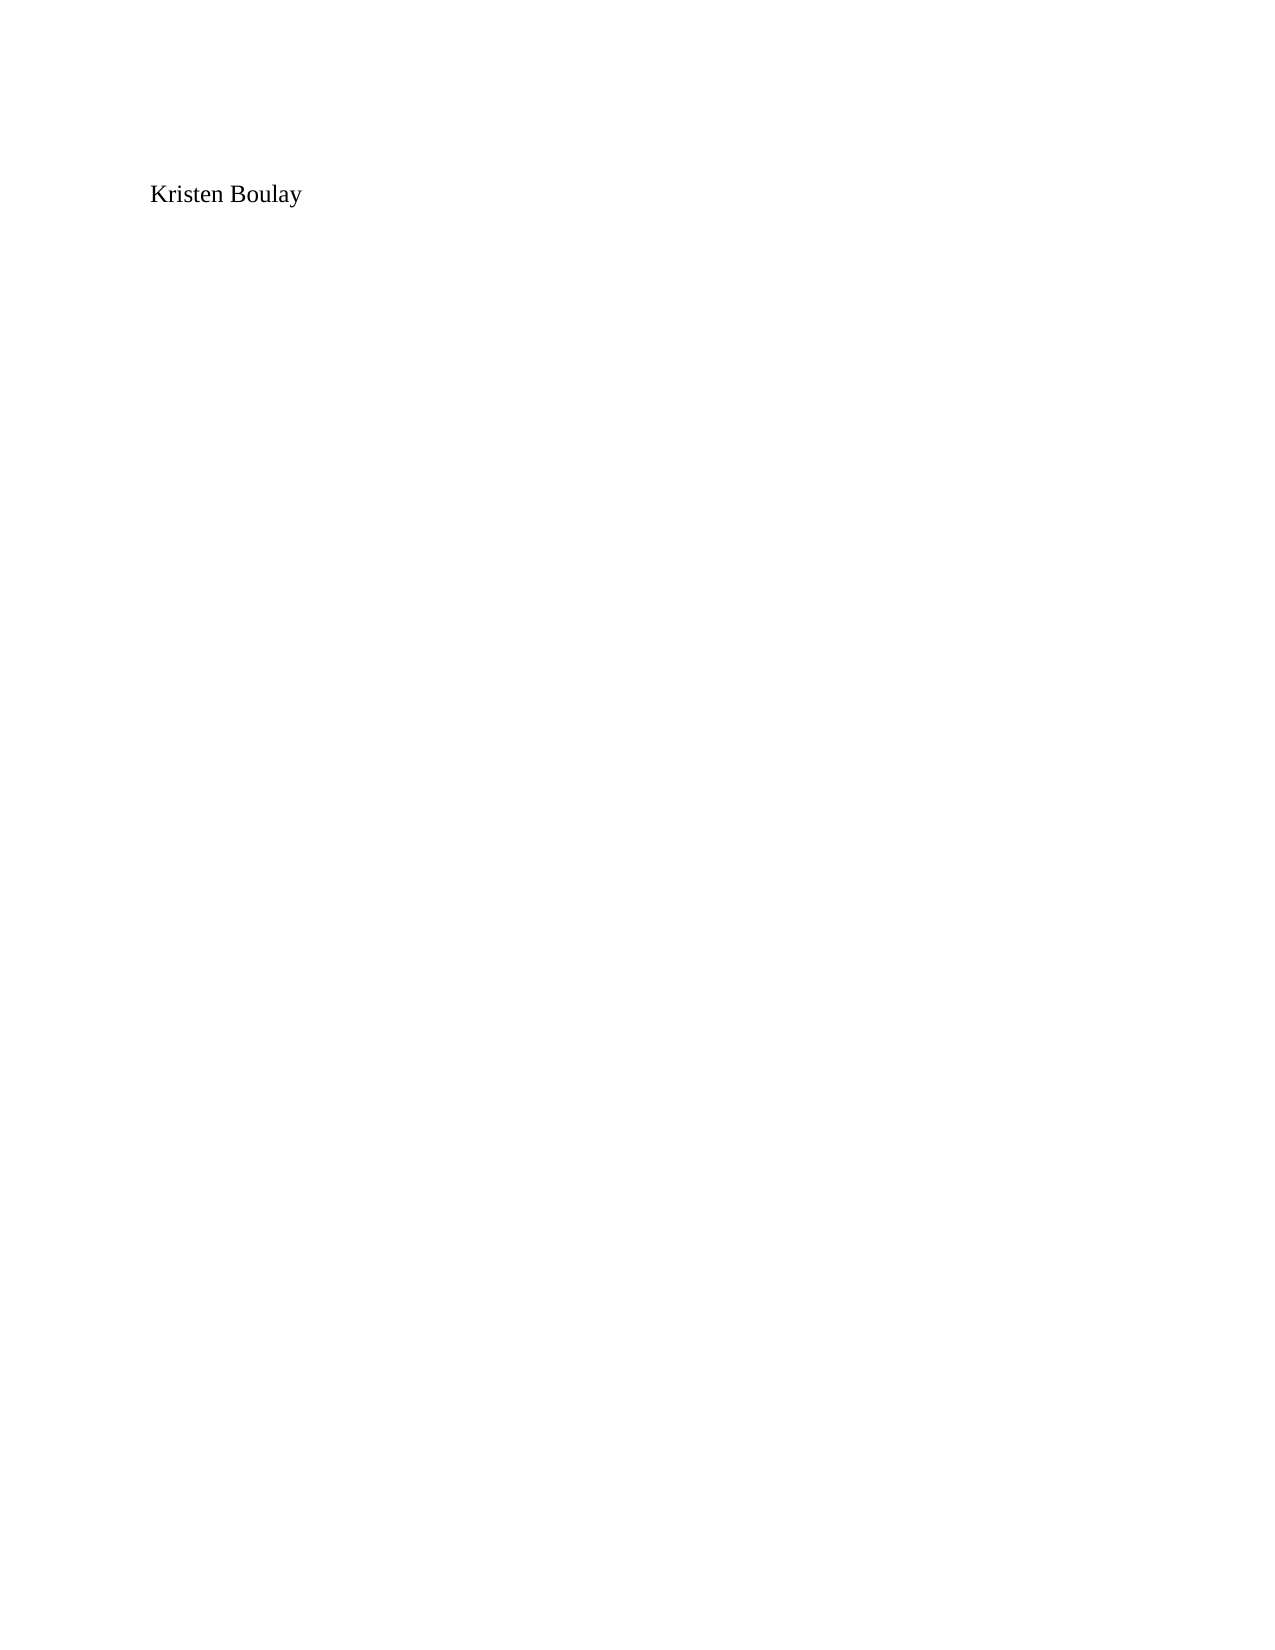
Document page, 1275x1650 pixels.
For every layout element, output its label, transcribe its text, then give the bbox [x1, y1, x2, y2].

text Kristen Boulay [150, 179, 1125, 207]
